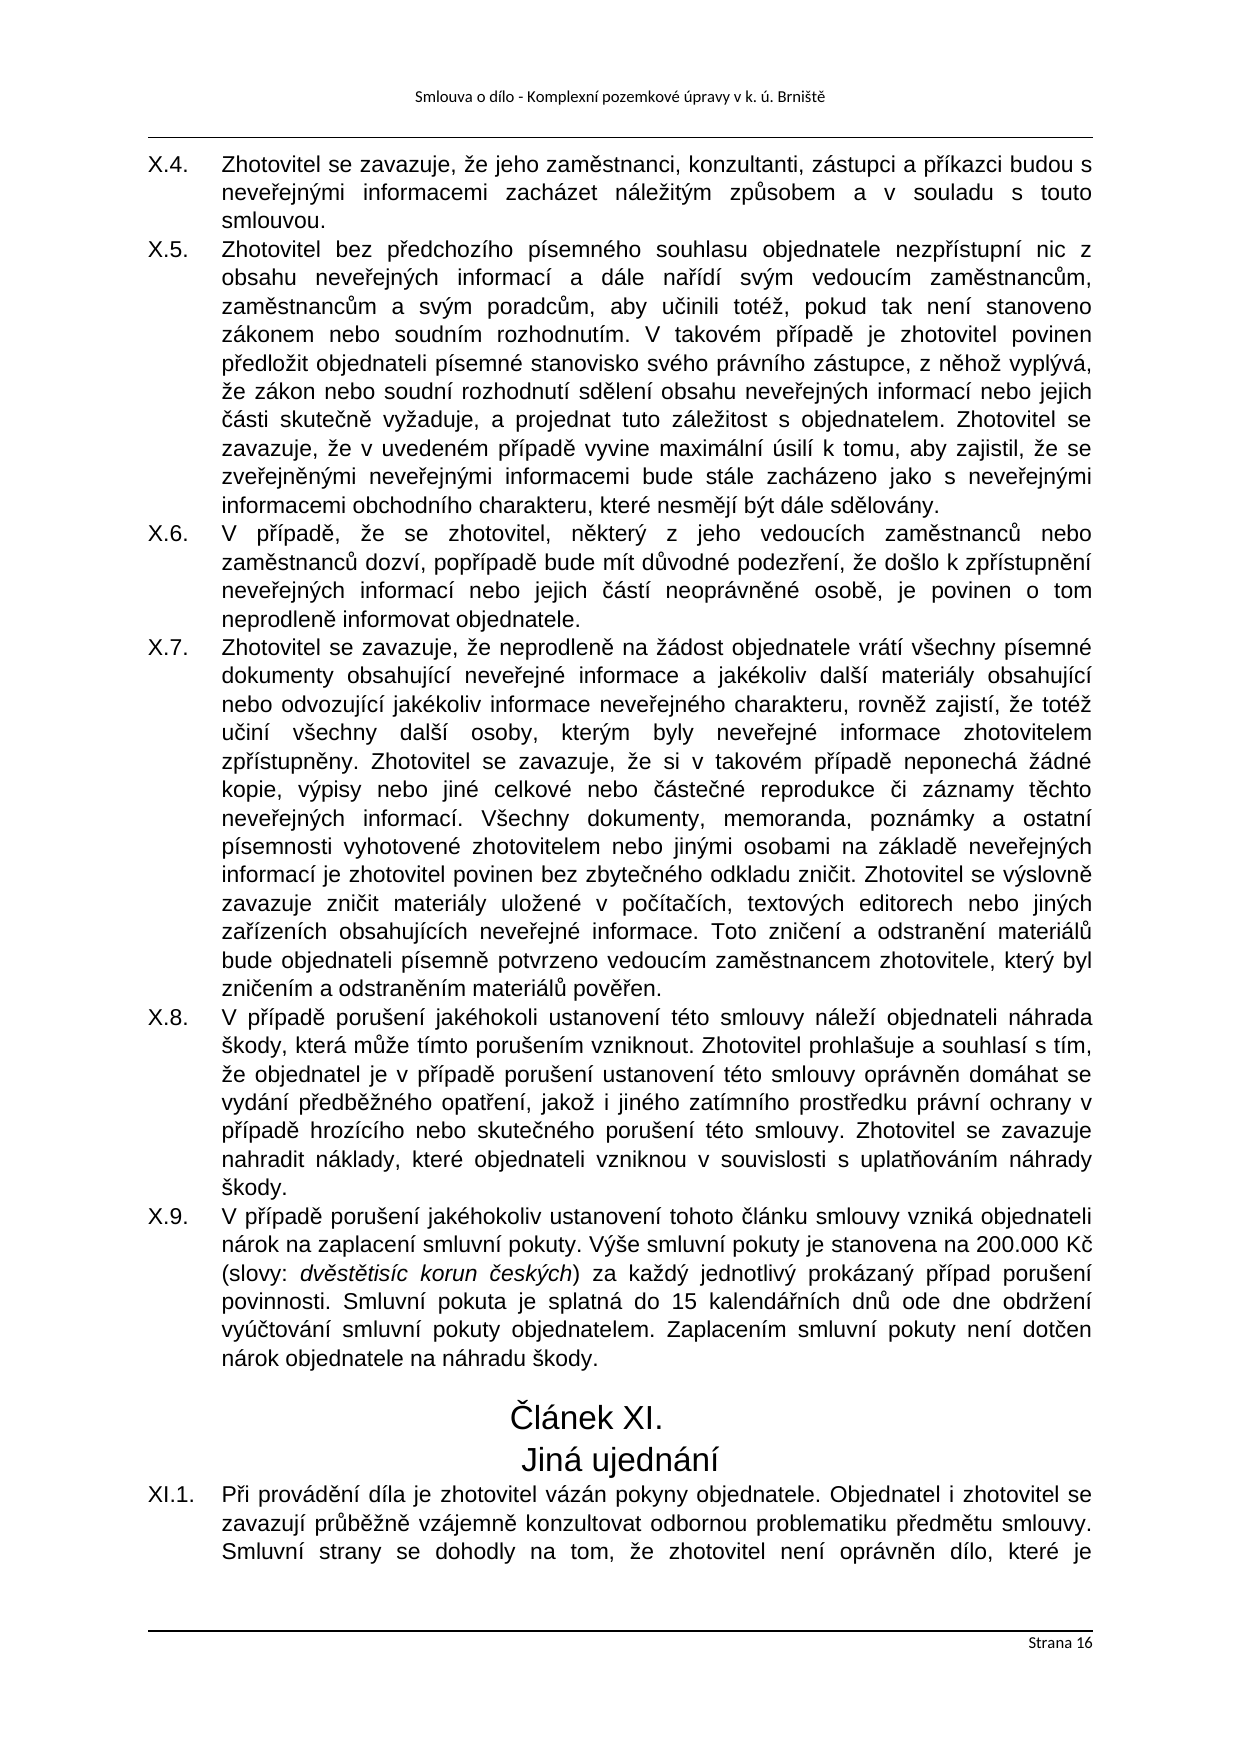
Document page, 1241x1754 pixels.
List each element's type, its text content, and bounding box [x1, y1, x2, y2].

list Zhotovitel se zavazuje, že neprodleně na žádost objednatele vrátí všechny písemné dokumenty obsahující neveřejné informace a jakékoliv další materiály obsahující nebo odvozující jakékoliv informace neveřejného charakteru, rovněž zajistí, že totéž učiní všechny další osoby, kterým byly neveřejné informace zhotovitelem zpřístupněny. Zhotovitel se zavazuje, že si v takovém případě neponechá žádné kopie, výpisy nebo jiné celkové nebo částečné reprodukce či záznamy těchto neveřejných informací. Všechny dokumenty, memoranda, poznámky a ostatní písemnosti vyhotovené zhotovitelem nebo jinými osobami na základě neveřejných informací je zhotovitel povinen bez zbytečného odkladu zničit. Zhotovitel se výslovně zavazuje zničit materiály uložené v počítačích, textových editorech nebo jiných zařízeních obsahujících neveřejné informace. Toto zničení a odstranění materiálů bude objednateli písemně potvrzeno vedoucím zaměstnancem zhotovitele, který byl zničením a odstraněním materiálů pověřen. [148, 634, 1093, 1002]
list Zhotovitel bez předchozího písemného souhlasu objednatele nezpřístupní nic z obsahu neveřejných informací a dále nařídí svým vedoucím zaměstnancům, zaměstnancům a svým poradcům, aby učinili totéž, pokud tak není stanoveno zákonem nebo soudním rozhodnutím. V takovém případě je zhotovitel povinen předložit objednateli písemné stanovisko svého právního zástupce, z něhož vyplývá, že zákon nebo soudní rozhodnutí sdělení obsahu neveřejných informací nebo jejich části skutečně vyžaduje, a projednat tuto záležitost s objednatelem. Zhotovitel se zavazuje, že v uvedeném případě vyvine maximální úsilí k tomu, aby zajistil, že se zveřejněnými neveřejnými informacemi bude stále zacházeno jako s neveřejnými informacemi obchodního charakteru, které nesmějí být dále sdělovány. [148, 236, 1093, 518]
list V případě, že se zhotovitel, některý z jeho vedoucích zaměstnanců nebo zaměstnanců dozví, popřípadě bude mít důvodné podezření, že došlo k zpřístupnění neveřejných informací nebo jejich částí neoprávněné osobě, je povinen o tom neprodleně informovat objednatele. [148, 520, 1093, 632]
list V případě porušení jakéhokoli ustanovení této smlouvy náleží objednateli náhrada škody, která může tímto porušením vzniknout. Zhotovitel prohlašuje a souhlasí s tím, že objednatel je v případě porušení ustanovení této smlouvy oprávněn domáhat se vydání předběžného opatření, jakož i jiného zatímního prostředku právní ochrany v případě hrozícího nebo skutečného porušení této smlouvy. Zhotovitel se zavazuje nahradit náklady, které objednateli vzniknou v souvislosti s uplatňováním náhrady škody. [148, 1004, 1093, 1201]
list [148, 1481, 1093, 1564]
subtitle Jiná ujednání [148, 1398, 1093, 1478]
list Zhotovitel se zavazuje, že jeho zaměstnanci, konzultanti, zástupci a příkazci budou s neveřejnými informacemi zacházet náležitým způsobem a v souladu s touto smlouvou. [148, 151, 1093, 234]
list V případě porušení jakéhokoliv ustanovení tohoto článku smlouvy vzniká objednateli nárok na zaplacení smluvní pokuty. Výše smluvní pokuty je stanovena na 200.000 Kč (slovy: dvěstětisíc korun českých) za každý jednotlivý prokázaný případ porušení povinnosti. Smluvní pokuta je splatná do 15 kalendářních dnů ode dne obdržení vyúčtování smluvní pokuty objednatelem. Zaplacením smluvní pokuty není dotčen nárok objednatele na náhradu škody. [148, 1203, 1093, 1371]
